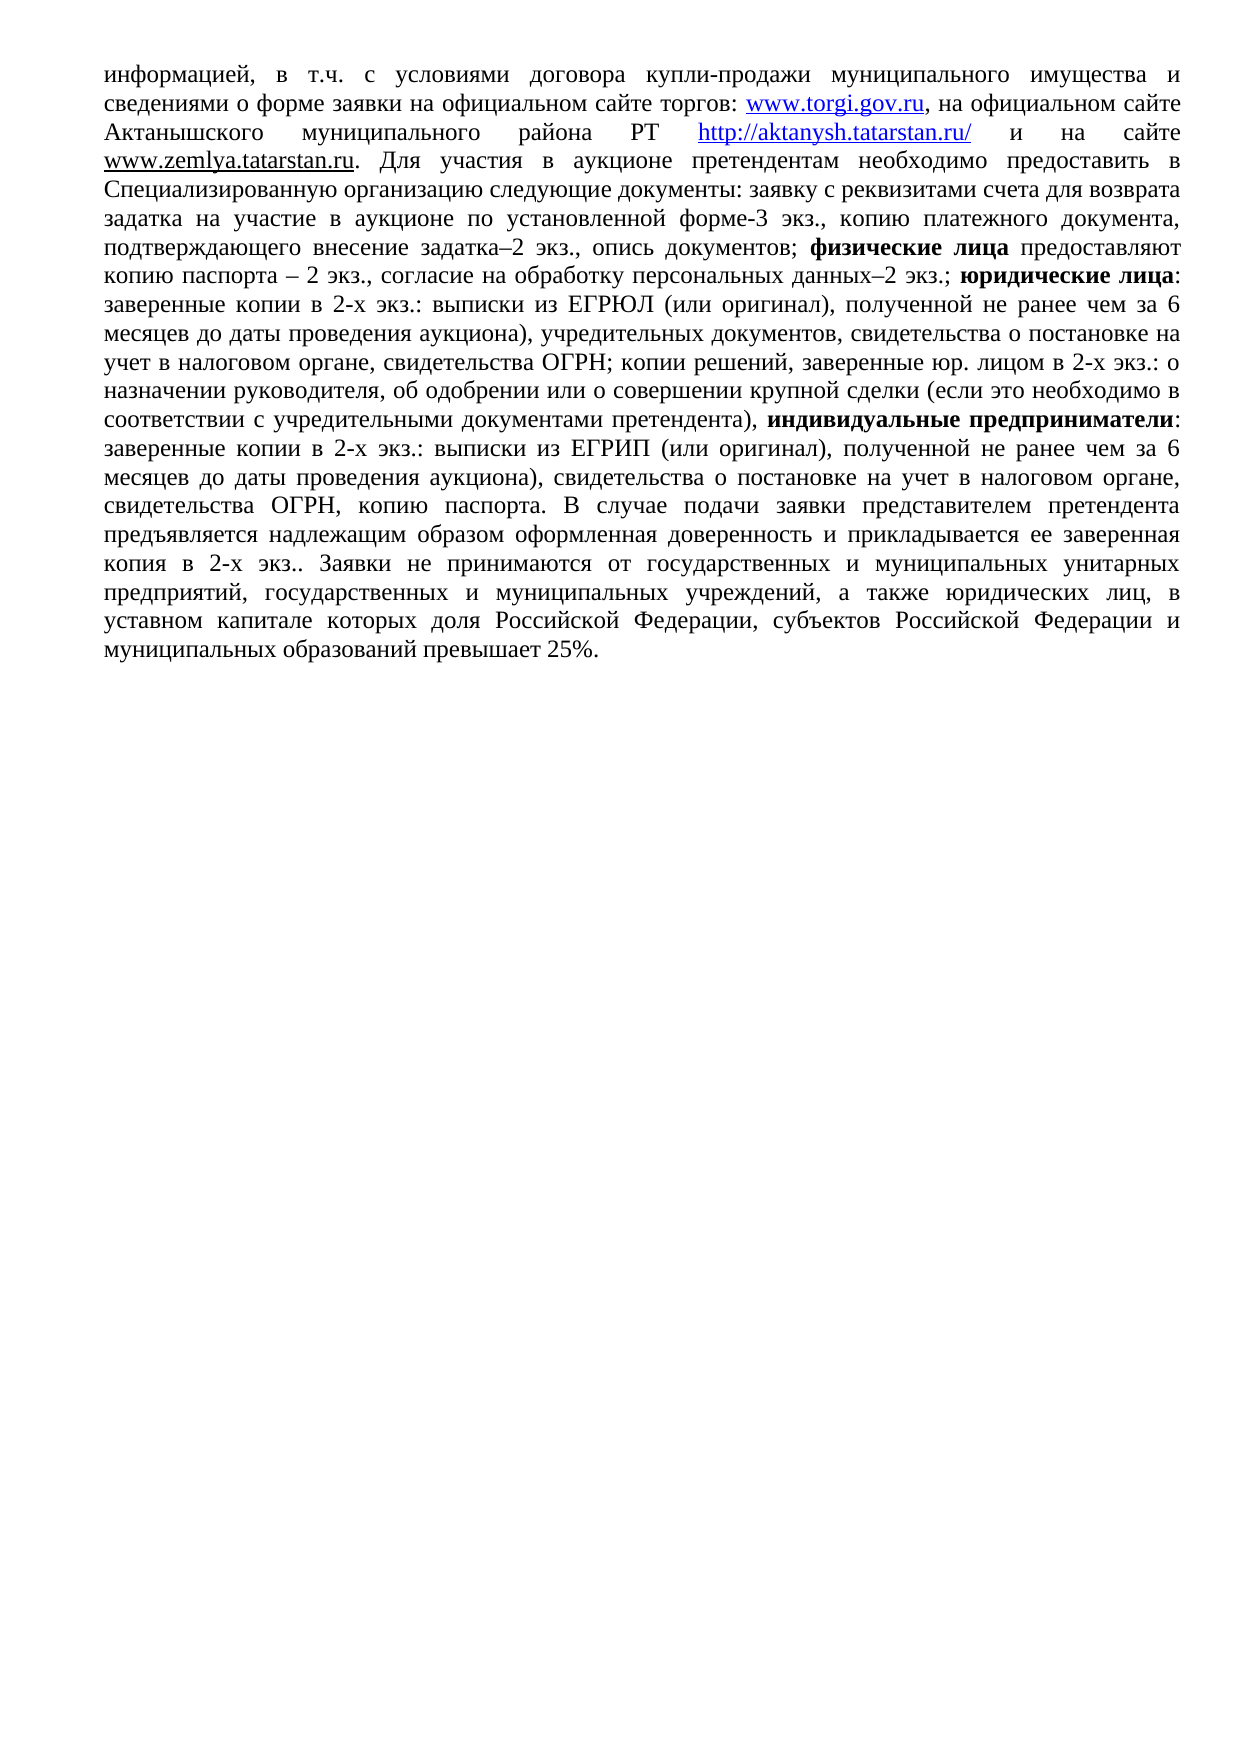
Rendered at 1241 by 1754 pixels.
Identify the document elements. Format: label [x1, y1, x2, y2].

text [103, 59, 1181, 663]
